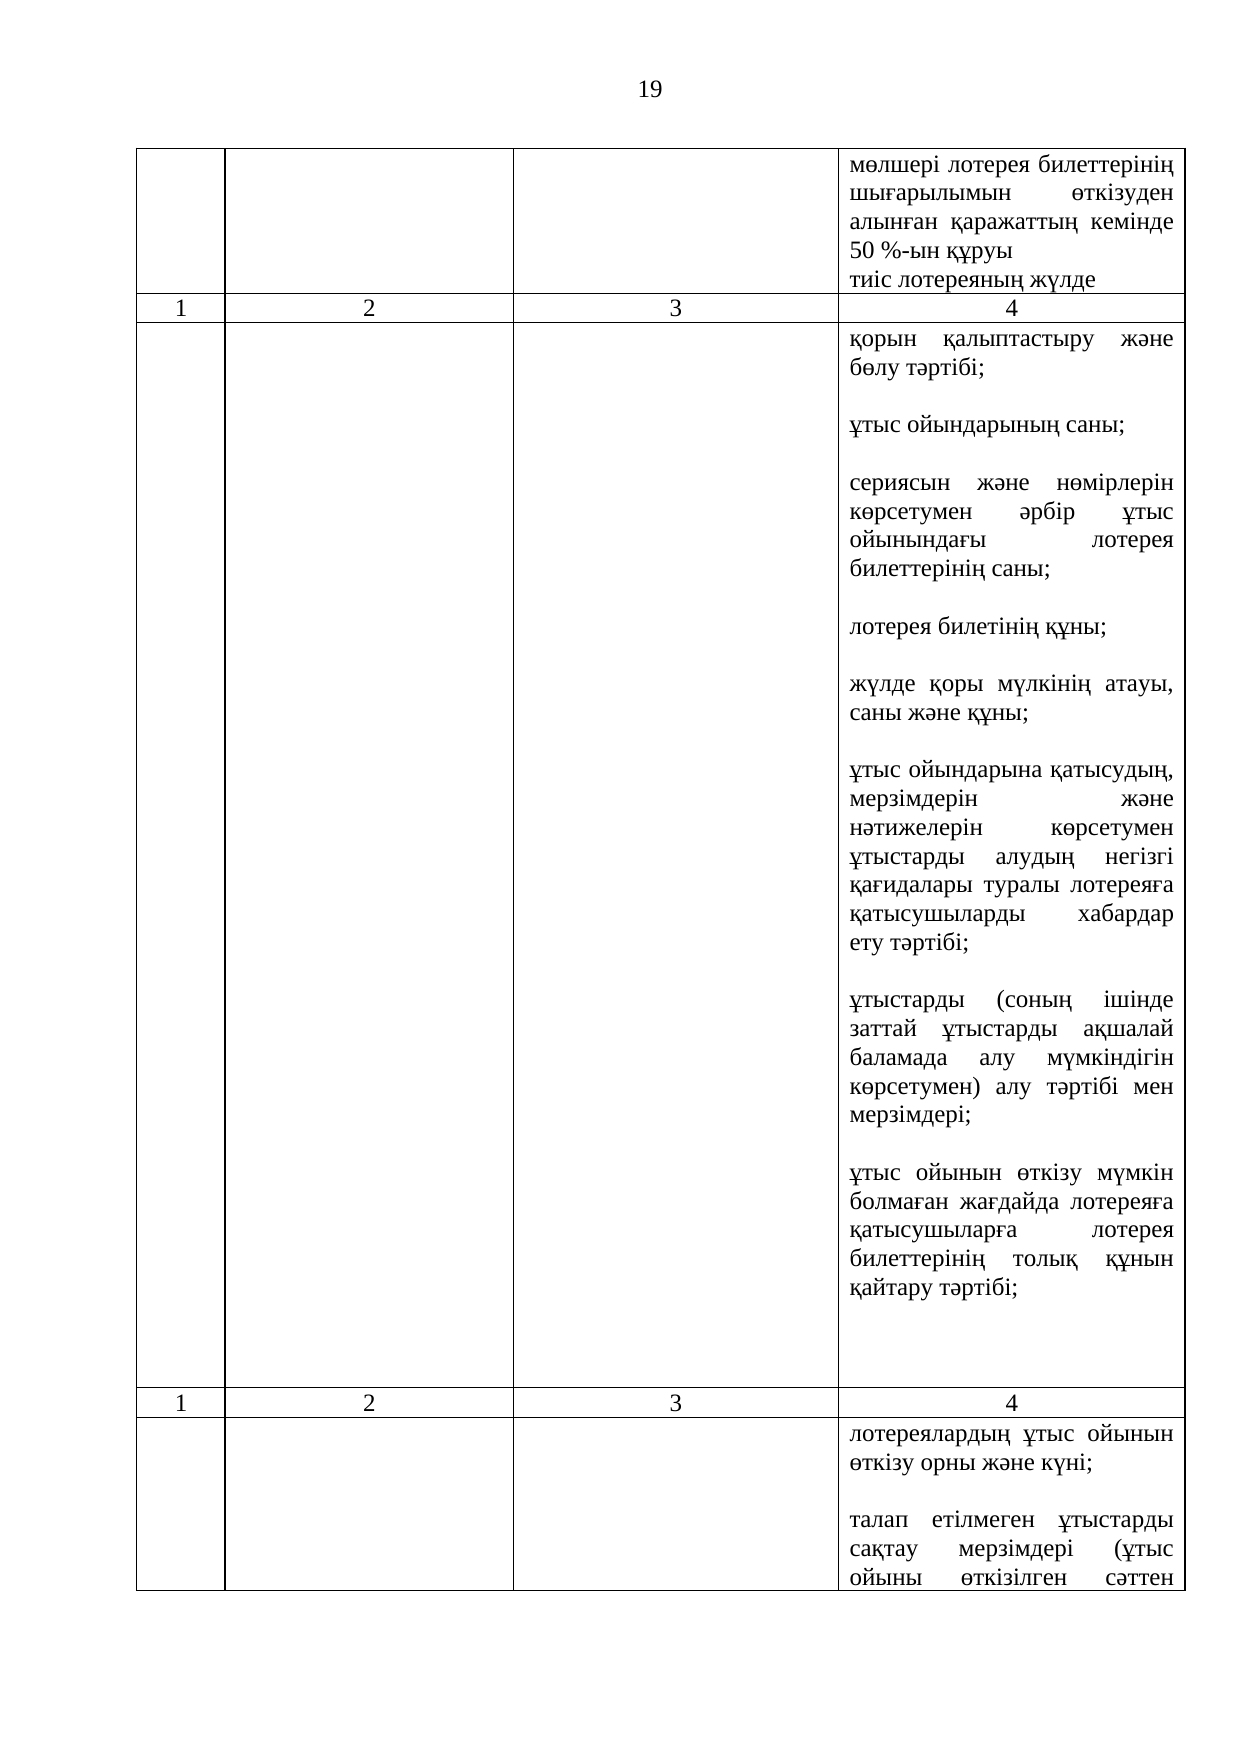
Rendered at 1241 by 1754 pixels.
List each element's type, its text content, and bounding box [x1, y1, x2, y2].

table_cell [514, 323, 838, 1387]
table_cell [514, 149, 838, 292]
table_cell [226, 149, 513, 292]
table_cell 2 [226, 294, 513, 322]
table_cell 1 [137, 294, 224, 322]
table_cell 1 [137, 1388, 224, 1417]
table_cell [226, 1418, 513, 1590]
table_cell [137, 323, 224, 1387]
table_cell 4 [839, 1388, 1184, 1417]
table_cell [137, 1418, 224, 1590]
table_cell қорын қалыптастыру және бөлу тәртібі; ұтыс ойындарының саны; сериясын және нөмірлерін көрсетумен әрбір ұтыс ойынындағы лотерея билеттерінің саны; лотерея билетінің құны; жүлде қоры мүлкінің атауы, саны және құны; ұтыс ойындарына қатысудың, мерзімдерін және нәтижелерін көрсетумен ұтыстарды алудың негізгі қағидалары туралы лотереяға қатысушыларды хабардар ету тәртібі; ұтыстарды (соның ішінде заттай ұтыстарды ақшалай баламада алу мүмкіндігін көрсетумен) алу тәртібі мен мерзімдері; ұтыс ойынын өткізу мүмкін болмаған жағдайда лотереяға қатысушыларға лотерея билеттерінің толық құнын қайтару тәртібі; [839, 323, 1184, 1387]
table_cell 1. [137, 149, 224, 292]
table_cell 2 [226, 1388, 513, 1417]
table_cell 3 [514, 294, 838, 322]
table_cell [839, 149, 1184, 292]
table_cell [514, 1418, 838, 1590]
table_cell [839, 1418, 1184, 1590]
table_cell [226, 323, 513, 1387]
table_cell 3 [514, 1388, 838, 1417]
table_cell 4 [839, 294, 1184, 322]
